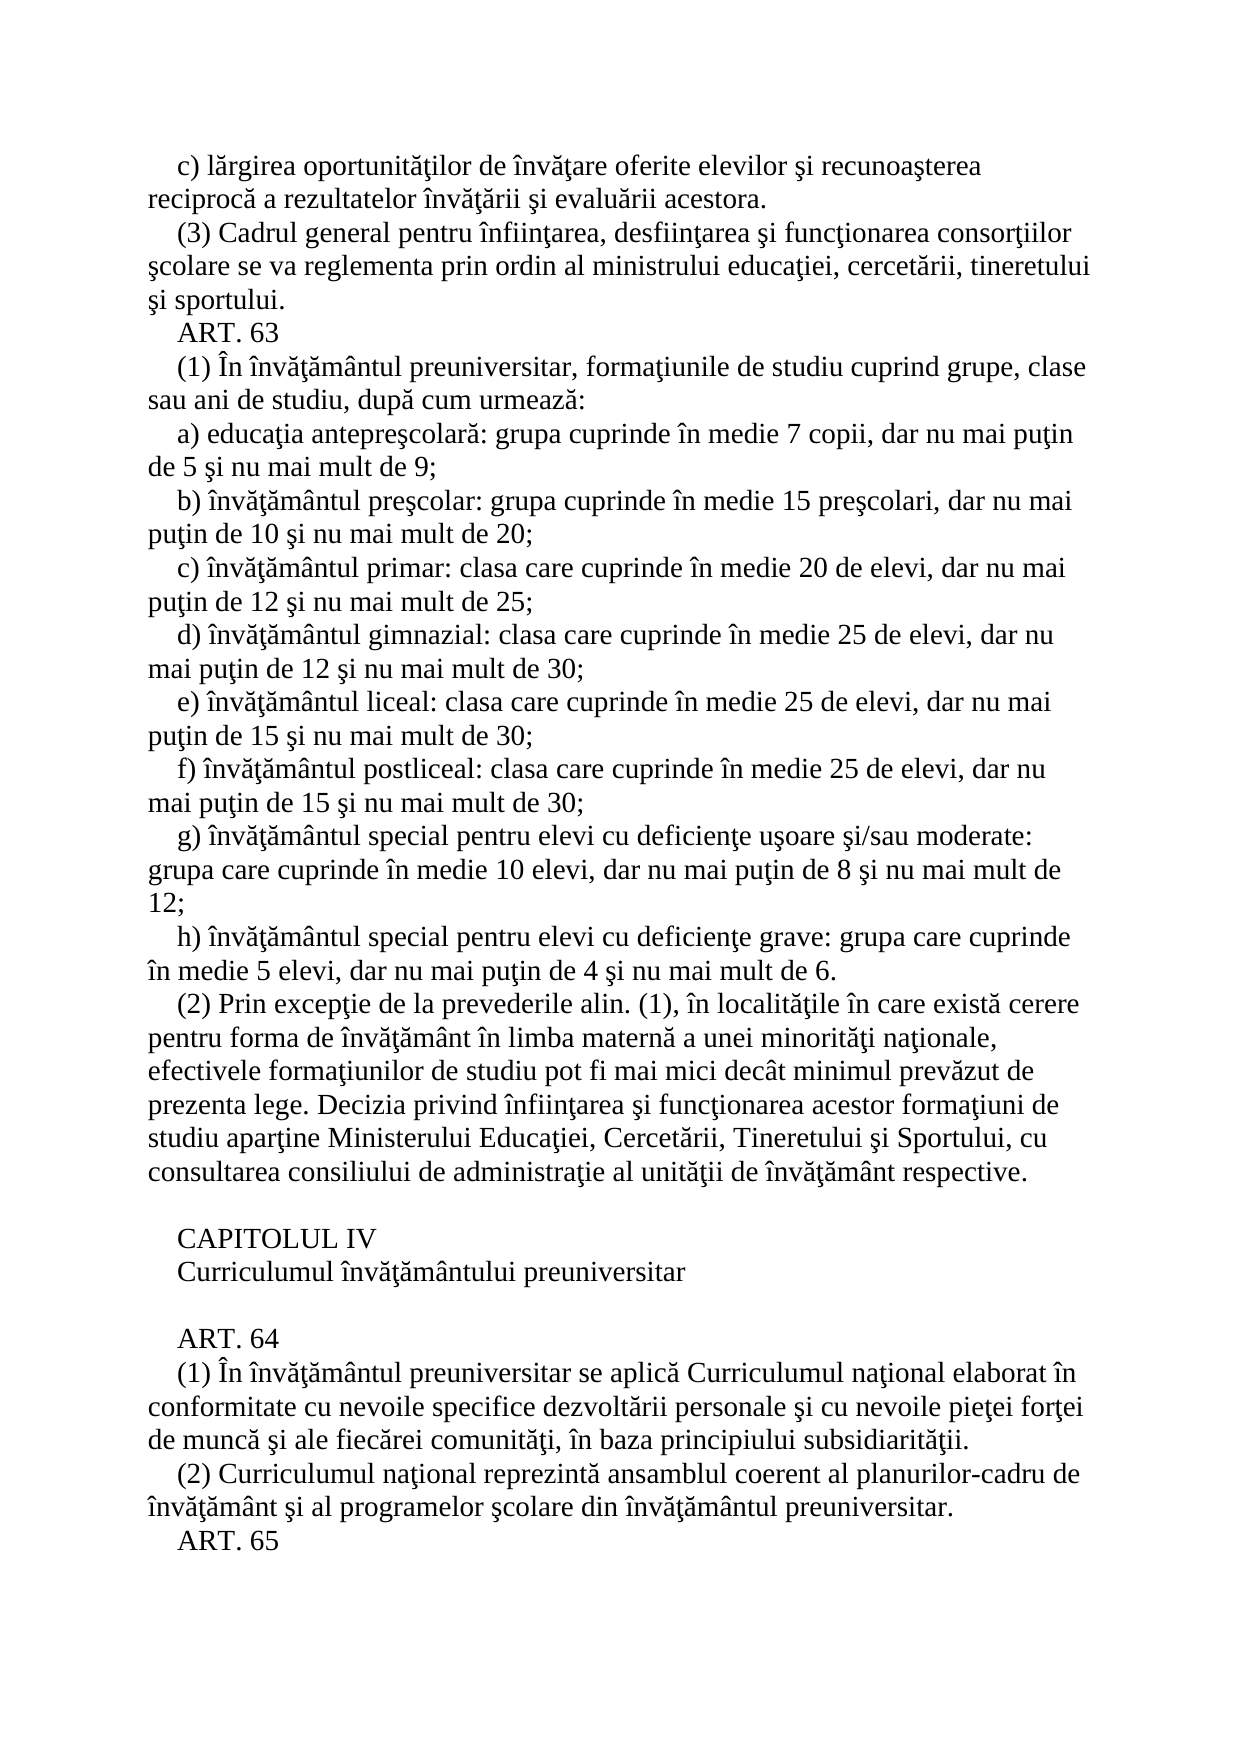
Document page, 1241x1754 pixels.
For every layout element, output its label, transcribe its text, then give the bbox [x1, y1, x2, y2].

text ART. 65 [148, 1523, 1093, 1556]
text ART. 64 [148, 1322, 1093, 1355]
text e) învăţământul liceal: clasa care cuprinde în medie 25 de elevi, dar nu mai puţin de 15 şi nu mai mult de 30; [148, 684, 1093, 751]
text h) învăţământul special pentru elevi cu deficienţe grave: grupa care cuprinde în medie 5 elevi, dar nu mai puţin de 4 şi nu mai mult de 6. [148, 919, 1093, 986]
text (2) Prin excepţie de la prevederile alin. (1), în localităţile în care există cerere pentru forma de învăţământ în limba maternă a unei minorităţi naţionale, efectivele formaţiunilor de studiu pot fi mai mici decât minimul prevăzut de prezenta lege. Decizia privind înfiinţarea şi funcţionarea acestor formaţiuni de studiu aparţine Ministerului Educaţiei, Cercetării, Tineretului şi Sportului, cu consultarea consiliului de administraţie al unităţii de învăţământ respective. [148, 986, 1093, 1187]
text Curriculumul învăţământului preuniversitar [148, 1254, 1093, 1288]
text (1) În învăţământul preuniversitar se aplică Curriculumul naţional elaborat în conformitate cu nevoile specifice dezvoltării personale şi cu nevoile pieţei forţei de muncă şi ale fiecărei comunităţi, în baza principiului subsidiarităţii. [148, 1355, 1093, 1456]
text (1) În învăţământul preuniversitar, formaţiunile de studiu cuprind grupe, clase sau ani de studiu, după cum urmează: [148, 349, 1093, 416]
text c) învăţământul primar: clasa care cuprinde în medie 20 de elevi, dar nu mai puţin de 12 şi nu mai mult de 25; [148, 550, 1093, 617]
text d) învăţământul gimnazial: clasa care cuprinde în medie 25 de elevi, dar nu mai puţin de 12 şi nu mai mult de 30; [148, 617, 1093, 684]
text a) educaţia antepreşcolară: grupa cuprinde în medie 7 copii, dar nu mai puţin de 5 şi nu mai mult de 9; [148, 416, 1093, 483]
text c) lărgirea oportunităţilor de învăţare oferite elevilor şi recunoaşterea reciprocă a rezultatelor învăţării şi evaluării acestora. [148, 148, 1093, 215]
text b) învăţământul preşcolar: grupa cuprinde în medie 15 preşcolari, dar nu mai puţin de 10 şi nu mai mult de 20; [148, 483, 1093, 550]
text ART. 63 [148, 315, 1093, 349]
text CAPITOLUL IV [148, 1221, 1093, 1254]
text (3) Cadrul general pentru înfiinţarea, desfiinţarea şi funcţionarea consorţiilor şcolare se va reglementa prin ordin al ministrului educaţiei, cercetării, tineretului şi sportului. [148, 215, 1093, 315]
text f) învăţământul postliceal: clasa care cuprinde în medie 25 de elevi, dar nu mai puţin de 15 şi nu mai mult de 30; [148, 751, 1093, 818]
text (2) Curriculumul naţional reprezintă ansamblul coerent al planurilor-cadru de învăţământ şi al programelor şcolare din învăţământul preuniversitar. [148, 1456, 1093, 1523]
text g) învăţământul special pentru elevi cu deficienţe uşoare şi/sau moderate: grupa care cuprinde în medie 10 elevi, dar nu mai puţin de 8 şi nu mai mult de 12; [148, 818, 1093, 919]
